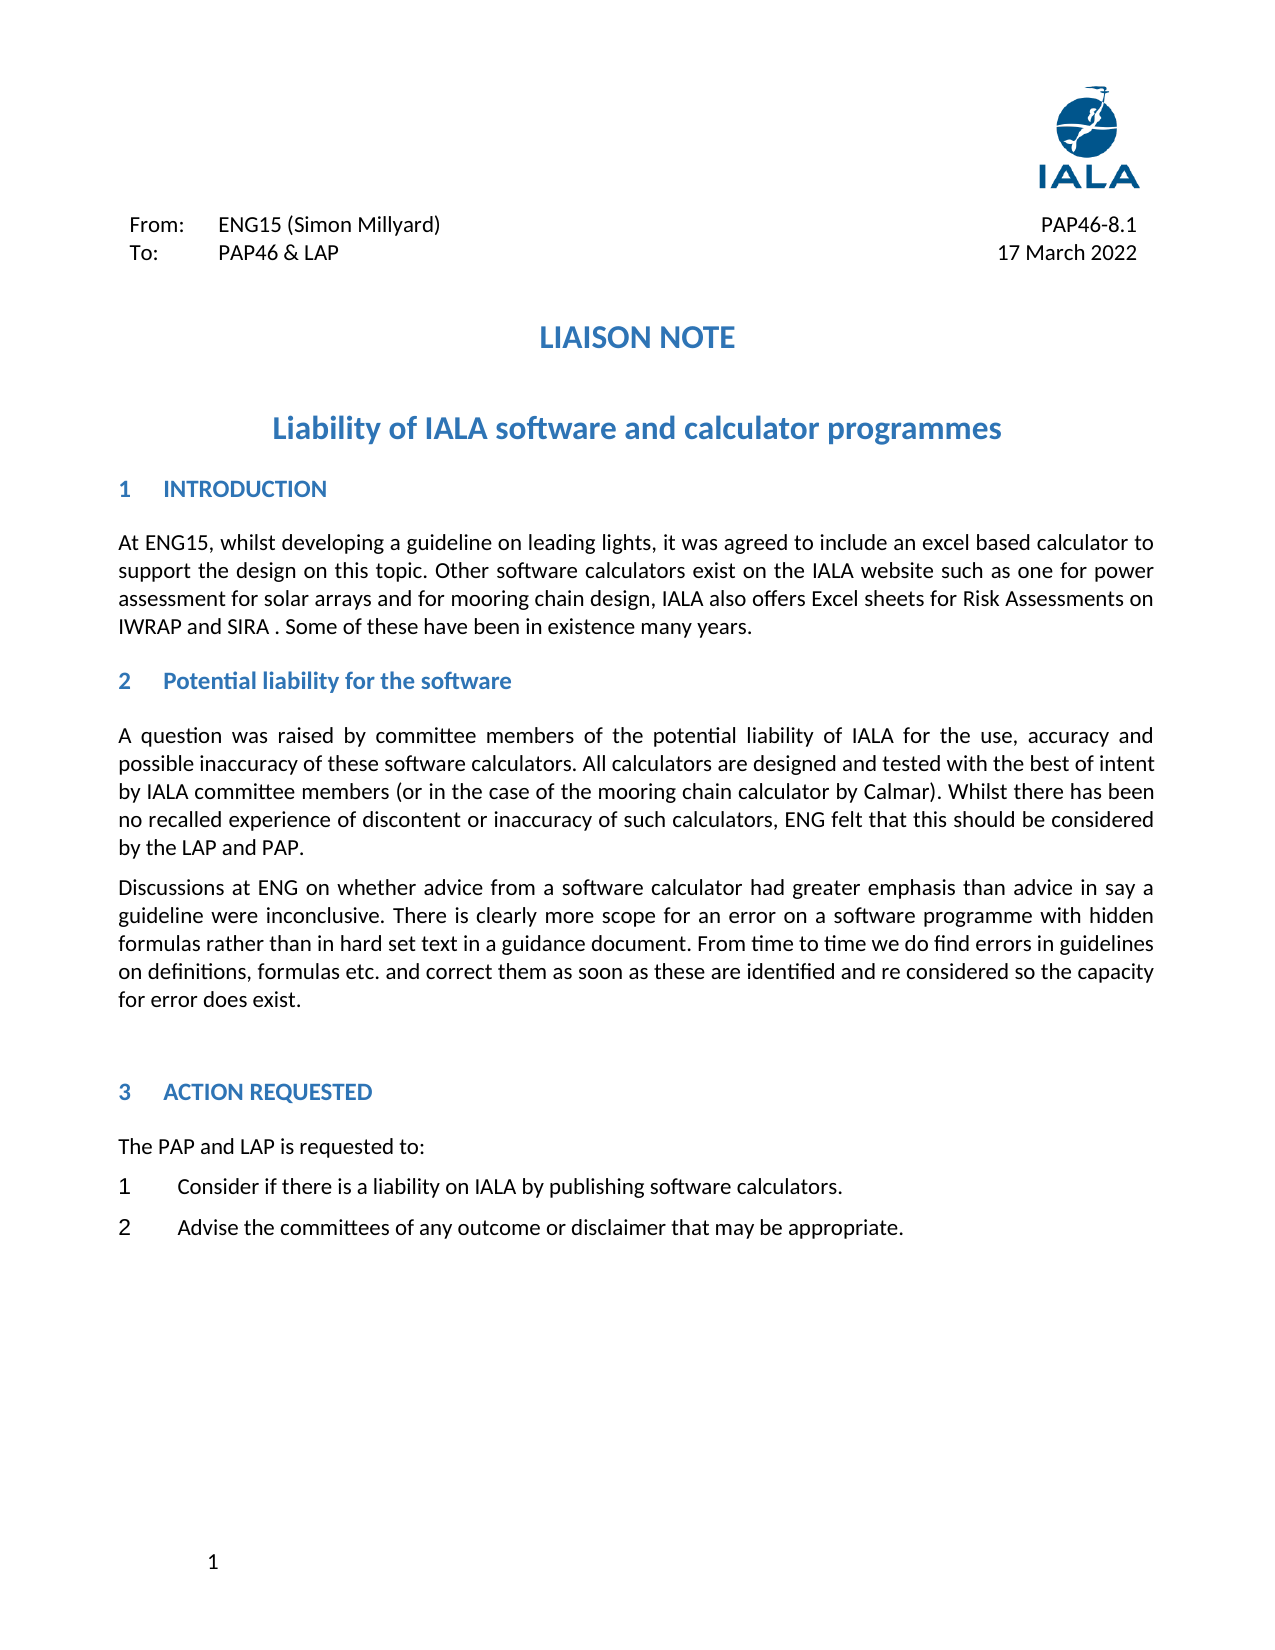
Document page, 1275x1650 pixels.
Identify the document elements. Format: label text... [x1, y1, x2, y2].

text At ENG15, whilst developing a guideline on leading lights, it was agreed to include an excel based calculator to support the design on this topic. Other software calculators exist on the IALA website such as one for power assessment for solar arrays and for mooring chain design, IALA also offers Excel sheets for Risk Assessments on IWRAP and SIRA . Some of these have been in existence many years. [118, 528, 1157, 640]
table_cell 17 March 2022 [579, 238, 1148, 266]
subtitle INTRODUCTION [118, 473, 1157, 503]
subtitle Potential liability for the software [118, 665, 1157, 696]
text Discussions at ENG on whether advice from a software calculator had greater emphasis than advice in say a guideline were inconclusive. There is clearly more scope for an error on a software programme with hidden formulas rather than in hard set text in a guidance document. From time to time we do find errors in guidelines on definitions, formulas etc. and correct them as soon as these are identified and re considered so the capacity for error does exist. [118, 873, 1157, 1013]
table_cell To: PAP46 & LAP [118, 238, 579, 266]
title LIAISON NOTE [118, 316, 1157, 357]
subtitle ACTION REQUESTED [118, 1076, 1157, 1107]
table_header PAP46-8.1 [579, 210, 1148, 238]
text A question was raised by committee members of the potential liability of IALA for the use, accuracy and possible inaccuracy of these software calculators. All calculators are designed and tested with the best of intent by IALA committee members (or in the case of the mooring chain calculator by Calmar). Whilst there has been no recalled experience of discontent or inaccuracy of such calculators, ENG felt that this should be considered by the LAP and PAP. [118, 721, 1157, 861]
title Liability of IALA software and calculator programmes [118, 407, 1157, 448]
list Consider if there is a liability on IALA by publishing software calculators. [118, 1172, 1157, 1201]
table_header From: ENG15 (Simon Millyard) [118, 210, 579, 238]
list Advise the committees of any outcome or disclaimer that may be appropriate. [118, 1213, 1157, 1241]
picture [1016, 75, 1157, 211]
text The PAP and LAP is requested to: [118, 1132, 1157, 1160]
